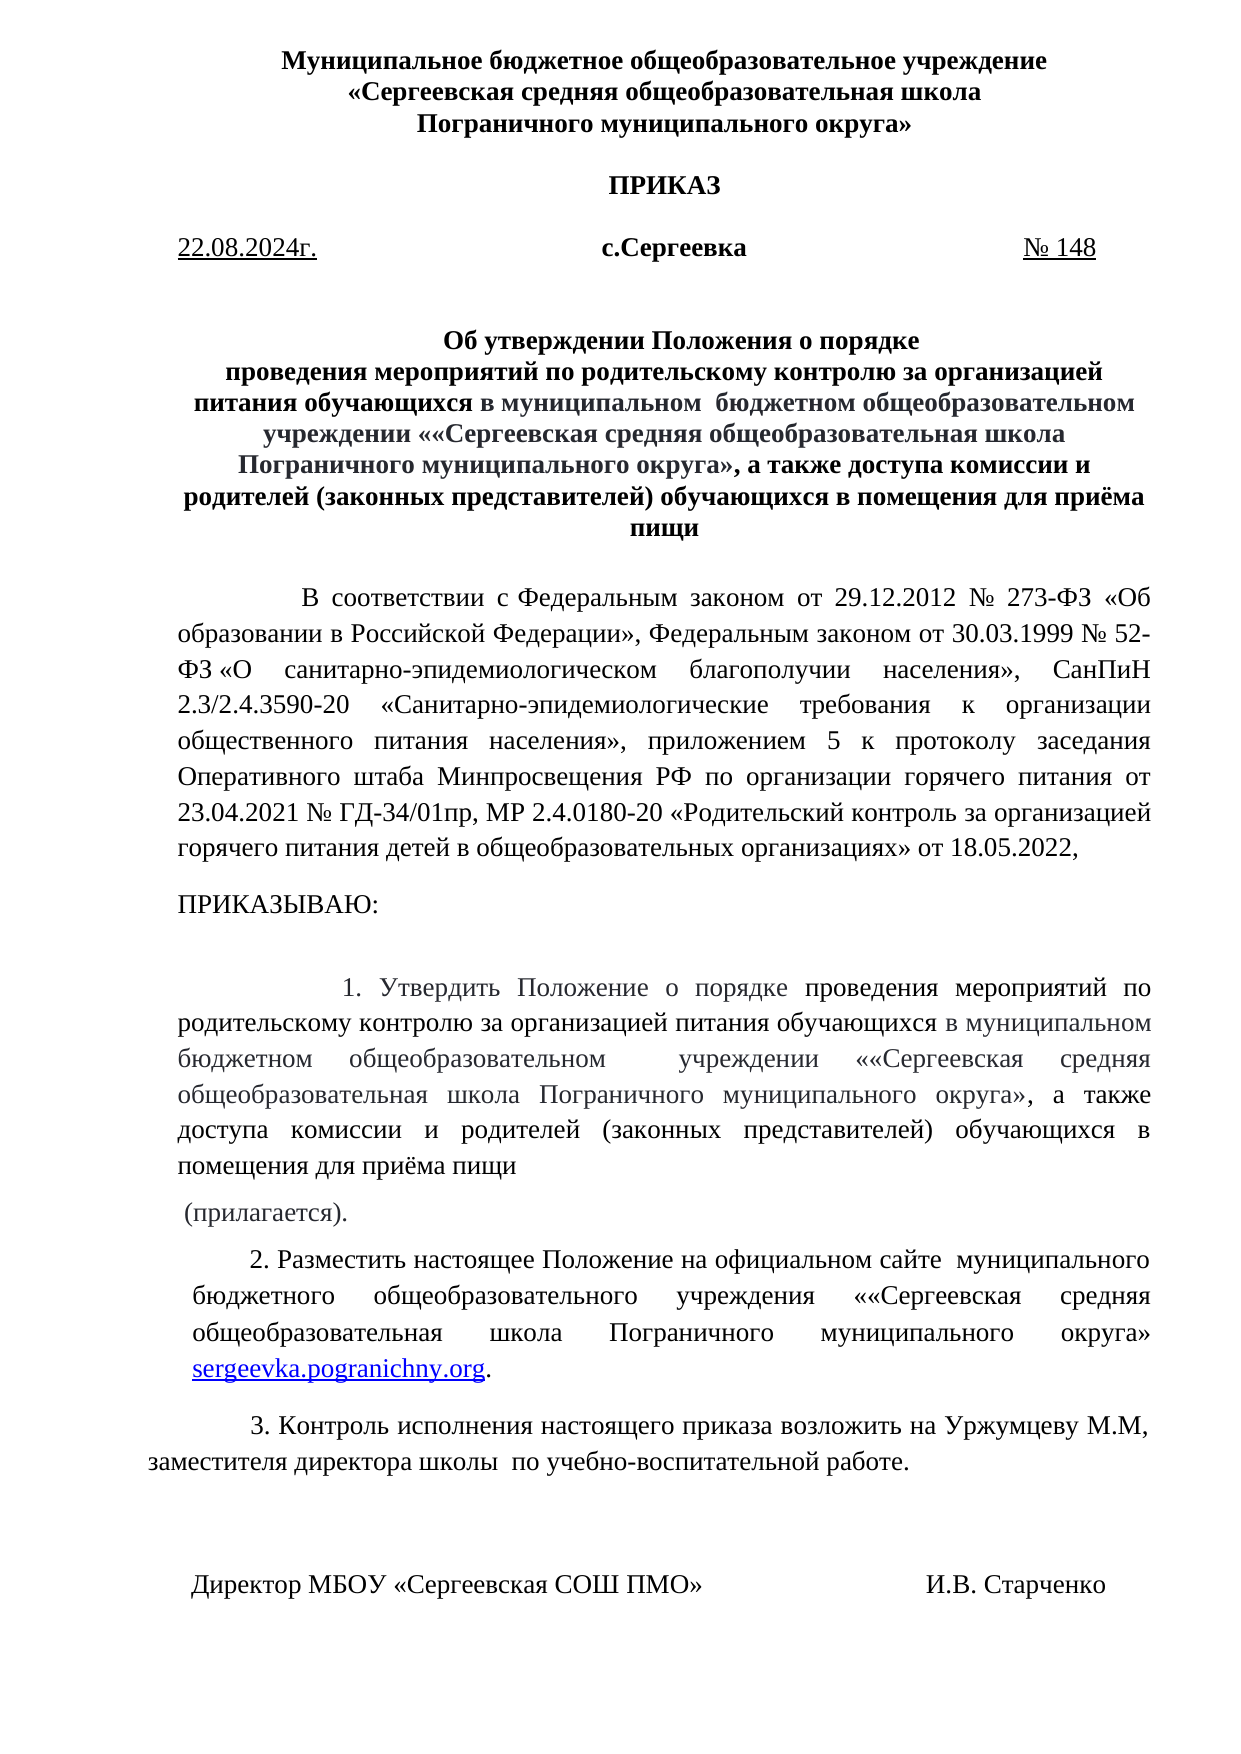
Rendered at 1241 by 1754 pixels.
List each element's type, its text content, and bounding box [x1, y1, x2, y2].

text Пограничного муниципального округа» [177, 107, 1152, 138]
text ПРИКАЗЫВАЮ: [177, 888, 1152, 919]
text 22.08.2024г. с.Сергеевка № 148 [177, 231, 1152, 262]
text Муниципальное бюджетное общеобразовательное учреждение «Сергеевская средняя общеобразовательная школа [177, 44, 1152, 107]
text 3. Контроль исполнения настоящего приказа возложить на Уржумцеву М.М, заместителя директора школы по учебно-воспитательной работе. [148, 1409, 1152, 1476]
text 1. Утвердить Положение о порядке проведения мероприятий по родительскому контролю за организацией питания обучающихся в муниципальном бюджетном общеобразовательном учреждении ««Сергеевская средняя общеобразовательная школа Пограничного муниципального округа», а также доступа комиссии и родителей (законных представителей) обучающихся в помещения для приёма пищи [177, 971, 1152, 1180]
text 2. Разместить настоящее Положение на официальном сайте муниципального бюджетного общеобразовательного учреждения ««Сергеевская средняя общеобразовательная школа Пограничного муниципального округа» sergeevkaHYPERLINK "mailto:sergeevka@pogranichny.org".HYPERLINK "mailto:sergeevka@pogranichny.org"pogranichnyHYPERLINK "mailto:sergeevka@pogranichny.org".HYPERLINK "mailto:sergeevka@pogranichny.org"org. [148, 1243, 1152, 1383]
text ПРИКАЗ [177, 169, 1152, 200]
text (прилагается). [177, 1196, 1152, 1227]
text Об утверждении Положения о порядке проведения мероприятий по родительскому контролю за организацией питания обучающихся в муниципальном бюджетном общеобразовательном учреждении ««Сергеевская средняя общеобразовательная школа Пограничного муниципального округа», а также доступа комиссии и родителей (законных представителей) обучающихся в помещения для приёма пищи [177, 324, 1152, 542]
text Директор МБОУ «Сергеевская СОШ ПМО» И.В. Старченко [177, 1569, 1152, 1600]
text В соответствии с Федеральным законом от 29.12.2012 № 273-ФЗ «Об образовании в Российской Федерации», Федеральным законом от 30.03.1999 № 52-ФЗ «О санитарно-эпидемиологическом благополучии населения», СанПиН 2.3/2.4.3590-20 «Санитарно-эпидемиологические требования к организации общественного питания населения», приложением 5 к протоколу заседания Оперативного штаба Минпросвещения РФ по организации горячего питания от 23.04.2021 № ГД-34/01пр, МР 2.4.0180-20 «Родительский контроль за организацией горячего питания детей в общеобразовательных организациях» от 18.05.2022, [177, 581, 1152, 862]
